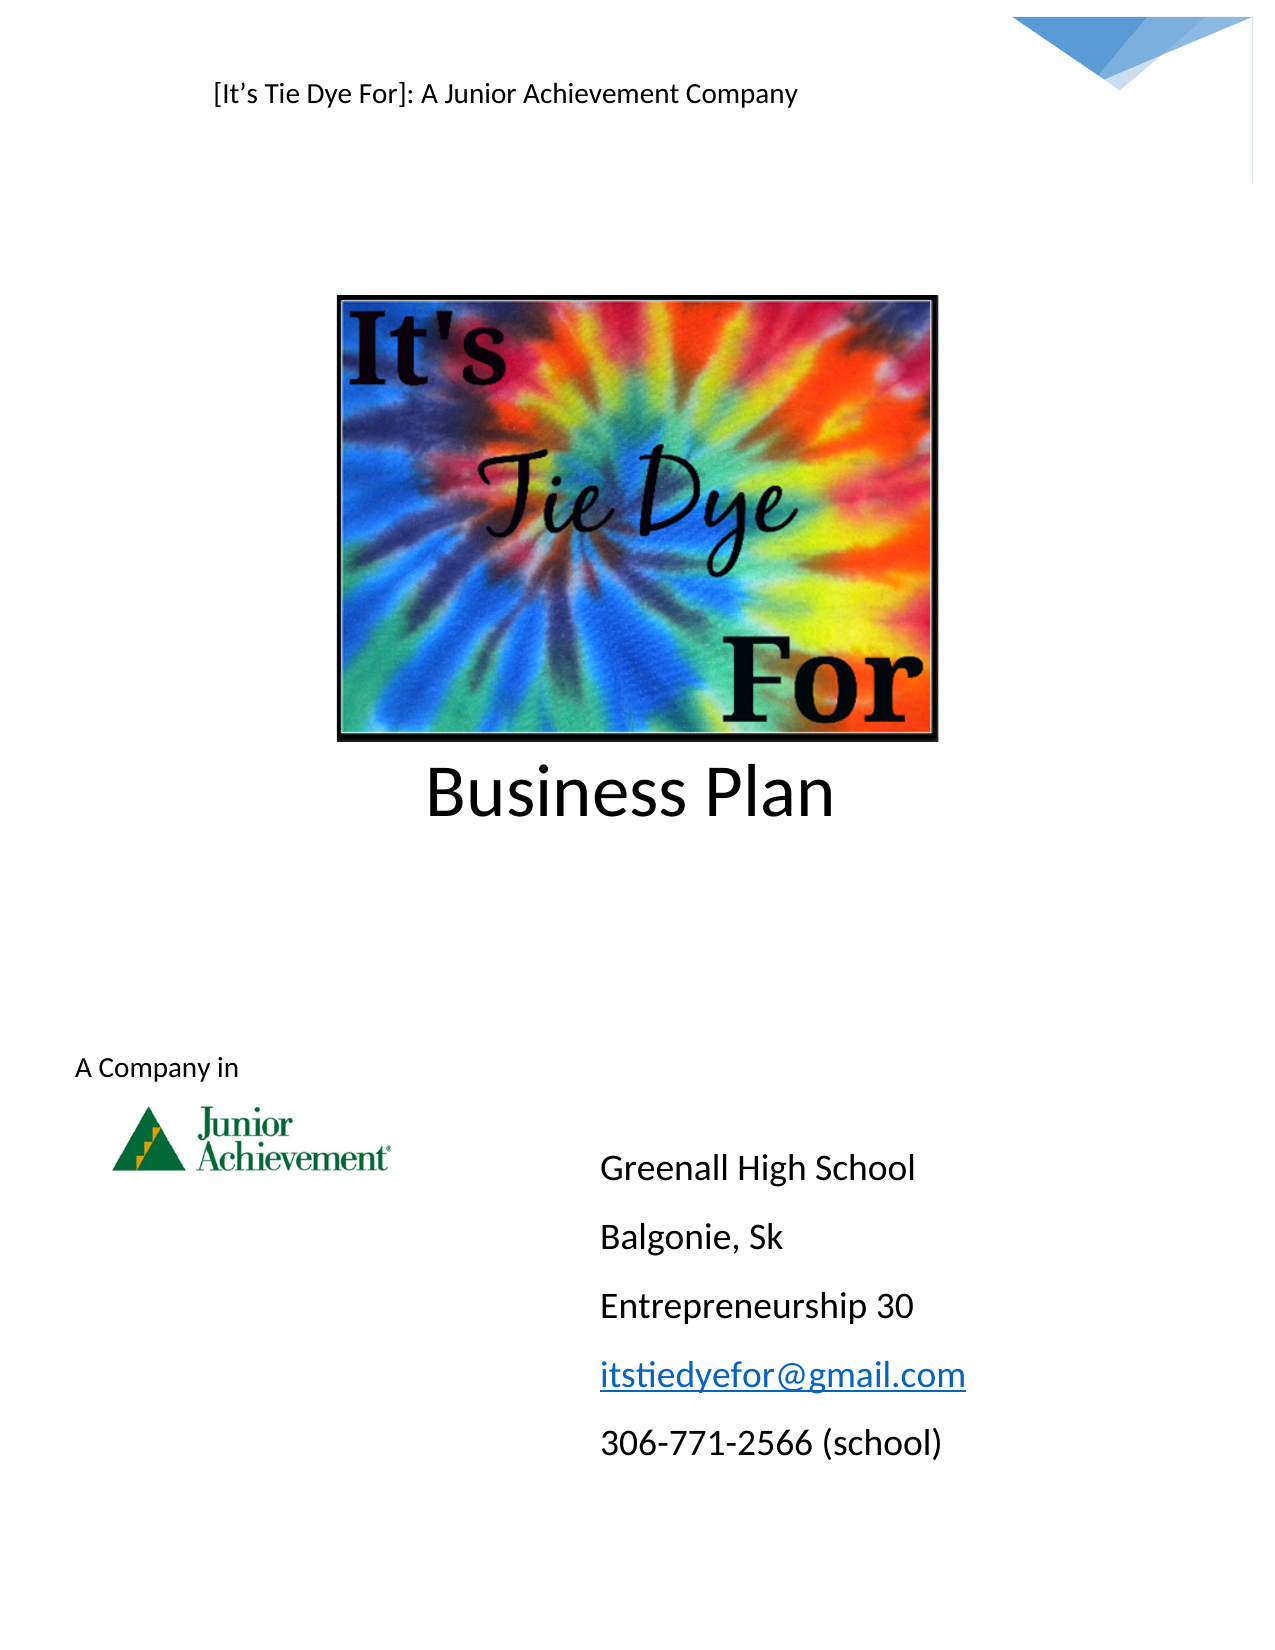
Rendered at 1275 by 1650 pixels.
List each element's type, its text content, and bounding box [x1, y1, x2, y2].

text Greenall High School [525, 1144, 1200, 1190]
picture [336, 295, 939, 742]
picture [109, 1104, 391, 1171]
text Business Plan [300, 744, 1200, 835]
text Entrepreneurship 30 [75, 1282, 1200, 1328]
text 306-771-2566 (school) [525, 1419, 1200, 1465]
text Balgonie, Sk [75, 1213, 1200, 1259]
picture [1010, 16, 1253, 185]
text itstiedyefor@gmail.com [525, 1351, 1200, 1396]
text A Company in [75, 1049, 1200, 1084]
